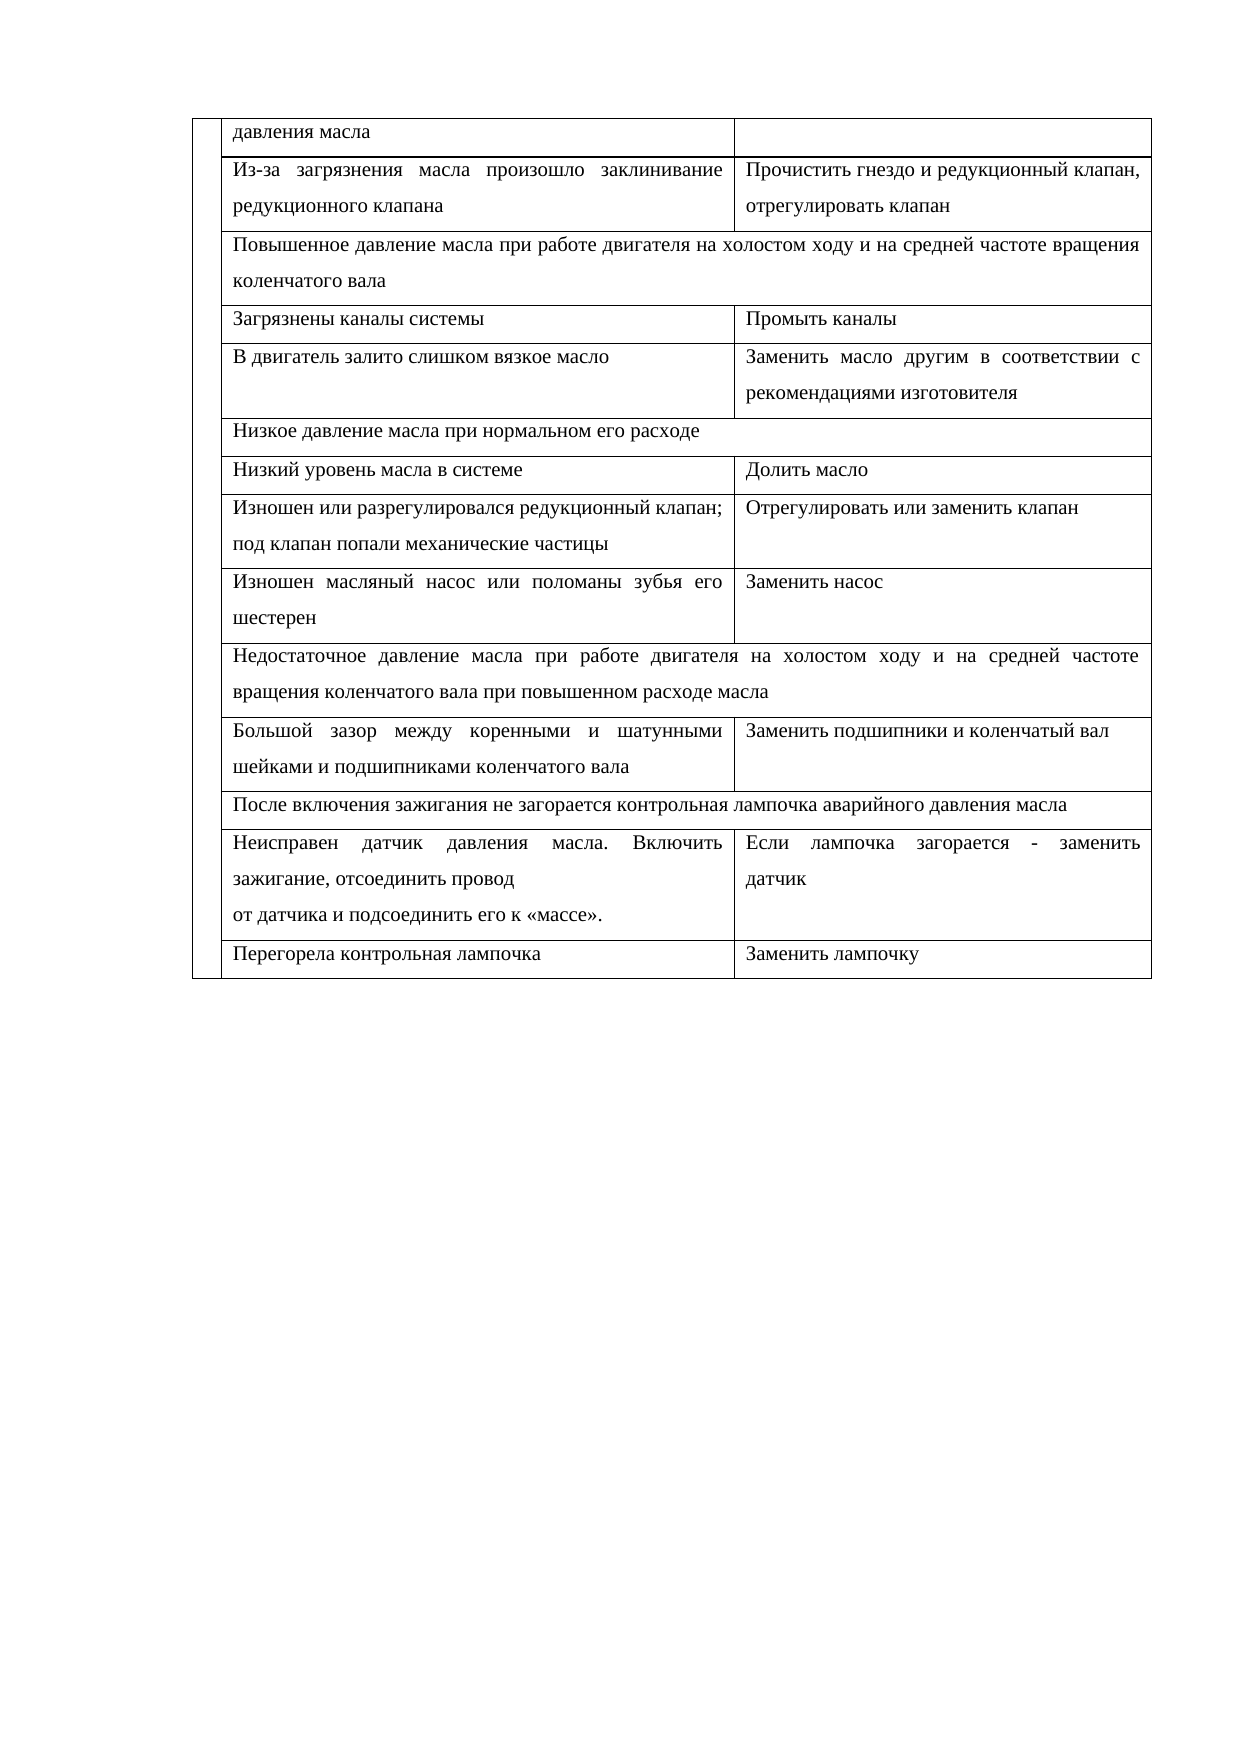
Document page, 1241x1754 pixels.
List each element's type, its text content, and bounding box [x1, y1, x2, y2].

table_cell Загрязнены каналы системы [222, 306, 734, 343]
table_cell Заменить подшипники и коленчатый вал [735, 718, 1151, 791]
table_cell Изношен масляный насос или поломаны зубья его шестерен [222, 569, 734, 642]
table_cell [222, 119, 734, 156]
table_cell Заменить насос [735, 569, 1151, 642]
table_cell После включения зажигания не загорается контрольная лампочка аварийного давления масла [222, 792, 1151, 829]
table_cell Прочистить гнездо и редукционный клапан, отрегулировать клапан [735, 158, 1151, 231]
table_cell Низкое давление масла при нормальном его расходе [222, 419, 1151, 456]
table_cell Низкий уровень масла в системе [222, 457, 734, 494]
table_cell Из-за загрязнения масла произошло заклинивание редукционного клапана [222, 158, 734, 231]
table_cell Повышенное давление масла при работе двигателя на холостом ходу и на средней частоте вращения коленчатого вала [222, 232, 1151, 305]
table_cell Если лампочка загорается - заменить датчик [735, 830, 1151, 939]
table_cell Недостаточное давление масла при работе двигателя на холостом ходу и на средней частоте вращения коленчатого вала при повышенном расходе масла [222, 644, 1151, 717]
table_cell Большой зазор между коренными и шатунными шейками и подшипниками коленчатого вала [222, 718, 734, 791]
table_cell Заменить лампочку [735, 941, 1151, 978]
table_cell Отрегулировать или заменить клапан [735, 495, 1151, 568]
table_cell В двигатель залито слишком вязкое масло [222, 344, 734, 417]
table_cell Долить масло [735, 457, 1151, 494]
table_cell Неисправен датчик давления масла. Включить зажигание, отсоединить провод от датчика и подсоединить его к «массе». [222, 830, 734, 939]
table_cell Перегорела контрольная лампочка [222, 941, 734, 978]
table_cell Заменить масло другим в соответствии с рекомендациями изготовителя [735, 344, 1151, 417]
table_cell Промыть каналы [735, 306, 1151, 343]
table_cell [735, 119, 1151, 156]
table_cell Изношен или разрегулировался редукционный клапан; под клапан попали механические частицы [222, 495, 734, 568]
